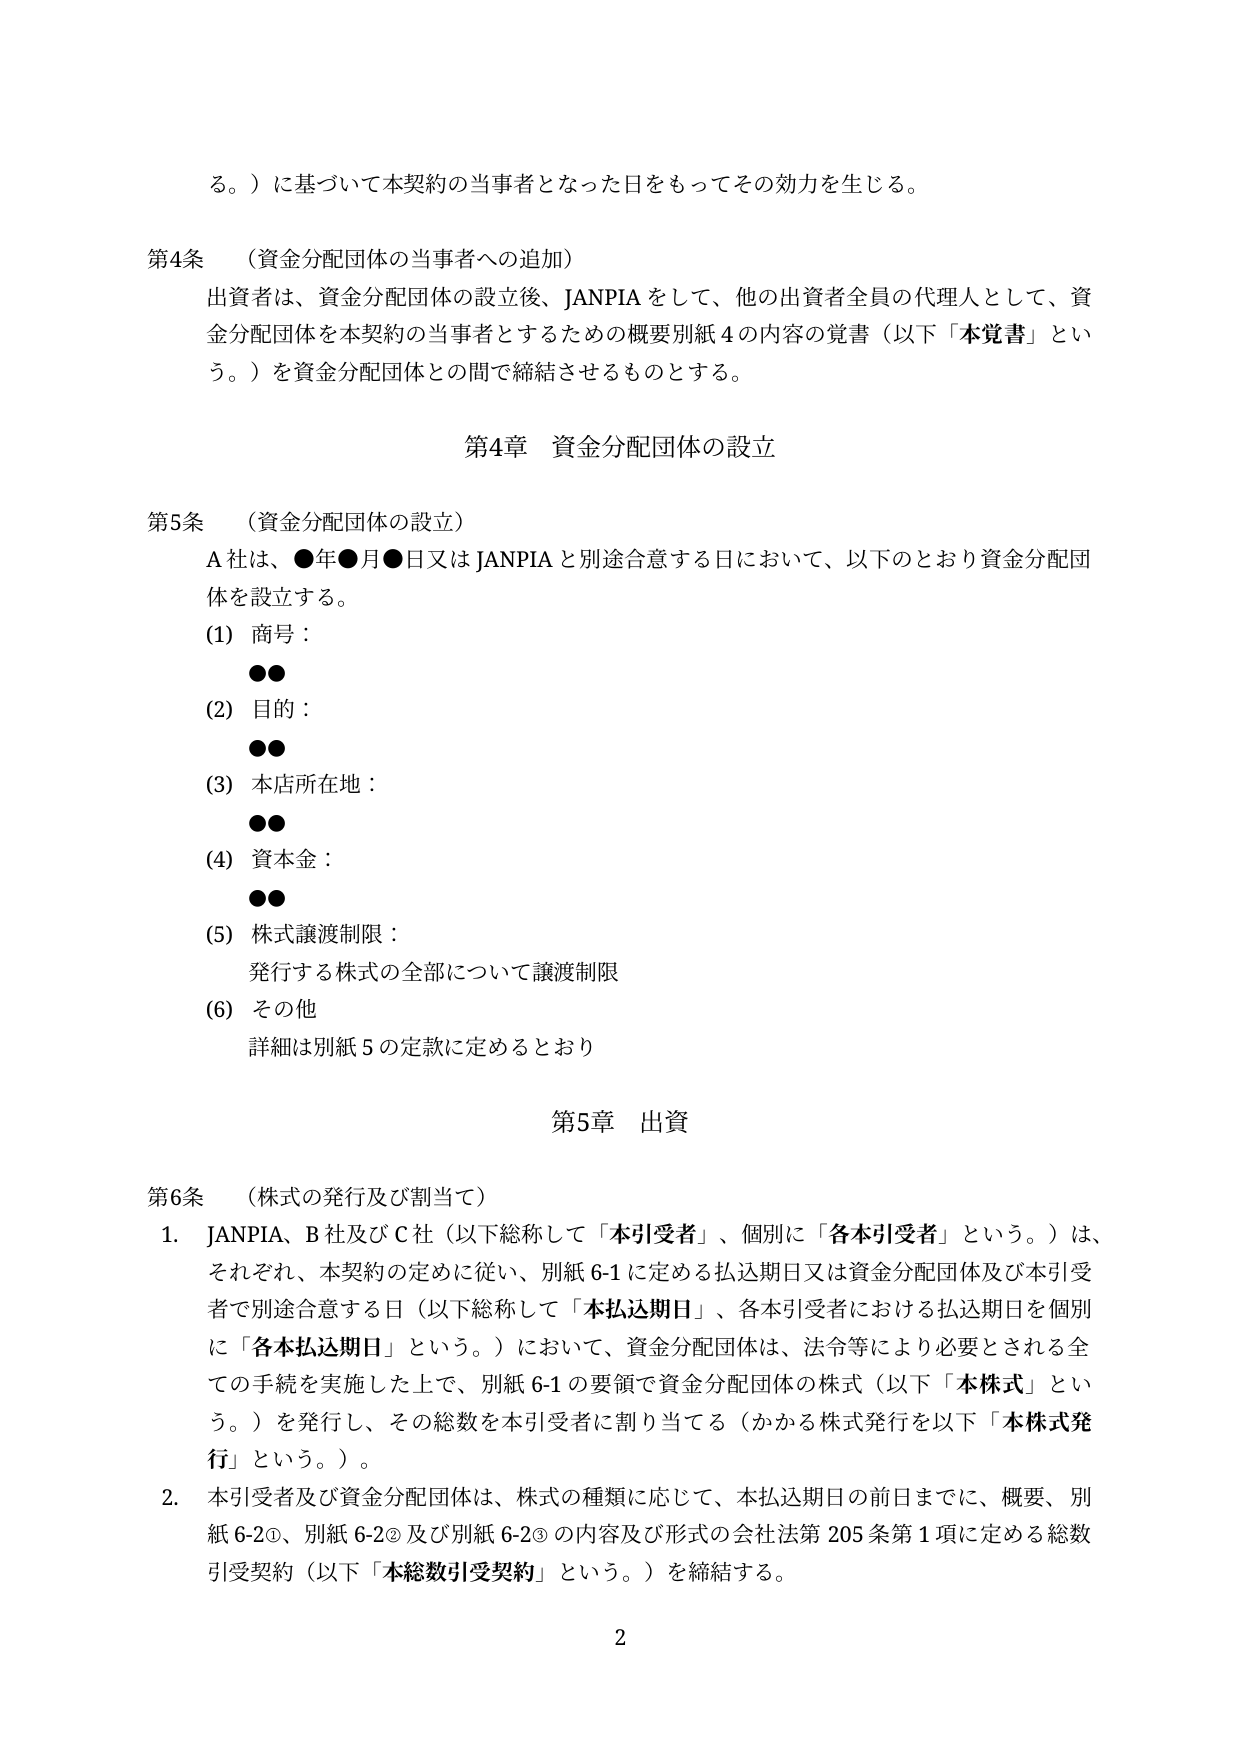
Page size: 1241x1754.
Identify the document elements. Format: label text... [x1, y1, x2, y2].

subtitle （資金分配団体の設立） [148, 502, 1092, 539]
list 資本金： [206, 839, 1092, 877]
subtitle 資金分配団体の設立 [148, 427, 1092, 464]
list 商号： [206, 614, 1092, 652]
list 詳細は別紙5の定款に定めるとおり [247, 1027, 1092, 1064]
list ●● [247, 877, 1092, 914]
list その他 [206, 989, 1092, 1027]
subtitle 出資 [148, 1102, 1092, 1139]
list 本引受者及び資金分配団体は、株式の種類に応じて、本払込期日の前日までに、概要、別紙6-2①、別紙6-2②及び別紙6-2③の内容及び形式の会社法第205条第1項に定める総数引受契約（以下「本総数引受契約」という。）を締結する。 [161, 1477, 1092, 1589]
list 発行する株式の全部について譲渡制限 [247, 952, 1092, 989]
list A社は、●年●月●日又はJANPIAと別途合意する日において、以下のとおり資金分配団体を設立する。 [206, 539, 1092, 614]
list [161, 164, 1092, 202]
list 株式譲渡制限： [206, 914, 1092, 952]
list 本店所在地： [206, 764, 1092, 802]
subtitle （株式の発行及び割当て） [148, 1177, 1092, 1214]
list ●● [247, 652, 1092, 689]
list ●● [247, 727, 1092, 764]
list 出資者は、資金分配団体の設立後、JANPIAをして、他の出資者全員の代理人として、資金分配団体を本契約の当事者とするための概要別紙4の内容の覚書（以下「本覚書」という。）を資金分配団体との間で締結させるものとする。 [206, 277, 1092, 389]
list JANPIA、B社及びC社（以下総称して「本引受者」、個別に「各本引受者」という。）は、それぞれ、本契約の定めに従い、別紙6-1に定める払込期日又は資金分配団体及び本引受者で別途合意する日（以下総称して「本払込期日」、各本引受者における払込期日を個別に「各本払込期日」という。）において、資金分配団体は、法令等により必要とされる全ての手続を実施した上で、別紙6-1の要領で資金分配団体の株式（以下「本株式」という。）を発行し、その総数を本引受者に割り当てる（かかる株式発行を以下「本株式発行」という。）。 [161, 1214, 1092, 1477]
list 目的： [206, 689, 1092, 727]
subtitle （資金分配団体の当事者への追加） [148, 239, 1092, 277]
list ●● [247, 802, 1092, 839]
